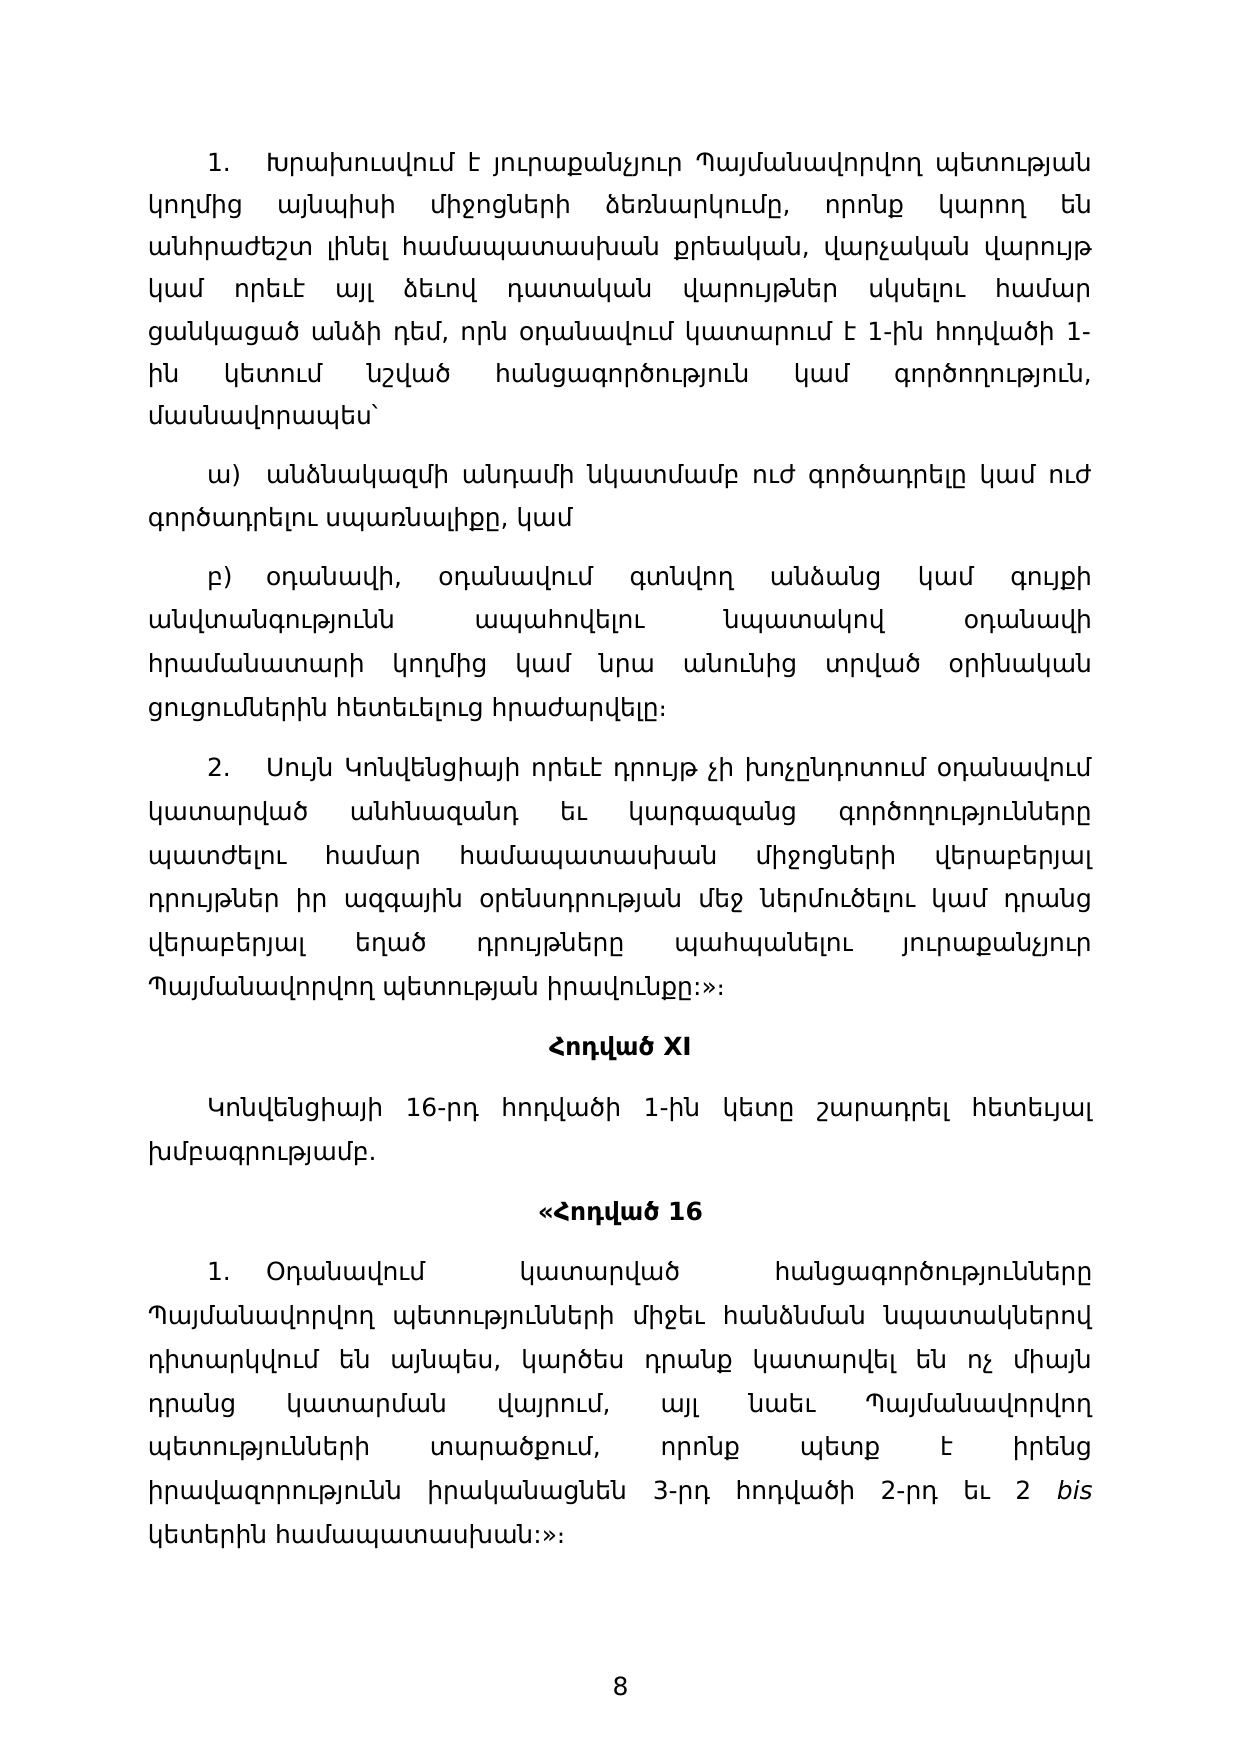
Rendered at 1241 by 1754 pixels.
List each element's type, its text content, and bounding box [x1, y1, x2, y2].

text 1. Խրախուսվում է յուրաքանչյուր Պայմանավորվող պետության կողմից այնպիսի միջոցների ձեռնարկումը, որոնք կարող են անհրաժեշտ լինել համապատասխան քրեական, վարչական վարույթ կամ որեւէ այլ ձեւով դատական վարույթներ սկսելու համար ցանկացած անձի դեմ, որն օդանավում կատարում է 1-ին հոդվածի 1-ին կետում նշված հանցագործություն կամ գործողություն, մասնավորապես՝ [148, 148, 1092, 431]
text Կոնվենցիայի 16-րդ հոդվածի 1-ին կետը շարադրել հետեւյալ խմբագրությամբ. [148, 1093, 1093, 1166]
text 1. Օդանավում կատարված հանցագործությունները Պայմանավորվող պետությունների միջեւ հանձնման նպատակներով դիտարկվում են այնպես, կարծես դրանք կատարվել են ոչ միայն դրանց կատարման վայրում, այլ նաեւ Պայմանավորվող պետությունների տարածքում, որոնք պետք է իրենց իրավազորությունն իրականացնեն 3-րդ հոդվածի 2-րդ եւ 2 bis կետերին համապատասխան:»։ [148, 1257, 1093, 1549]
text բ) օդանավի, օդանավում գտնվող անձանց կամ գույքի անվտանգությունն ապահովելու նպատակով օդանավի հրամանատարի կողմից կամ նրա անունից տրված օրինական ցուցումներին հետեւելուց հրաժարվելը։ [148, 562, 1093, 722]
subtitle «Հոդված 16 [148, 1197, 1093, 1226]
text ա) անձնակազմի անդամի նկատմամբ ուժ գործադրելը կամ ուժ գործադրելու սպառնալիքը, կամ [148, 460, 1092, 532]
text 2. Սույն Կոնվենցիայի որեւէ դրույթ չի խոչընդոտում օդանավում կատարված անհնազանդ եւ կարգազանց գործողությունները պատժելու համար համապատասխան միջոցների վերաբերյալ դրույթներ իր ազգային օրենսդրության մեջ ներմուծելու կամ դրանց վերաբերյալ եղած դրույթները պահպանելու յուրաքանչյուր Պայմանավորվող պետության իրավունքը:»։ [148, 753, 1093, 1001]
subtitle Հոդված XI [148, 1032, 1093, 1062]
